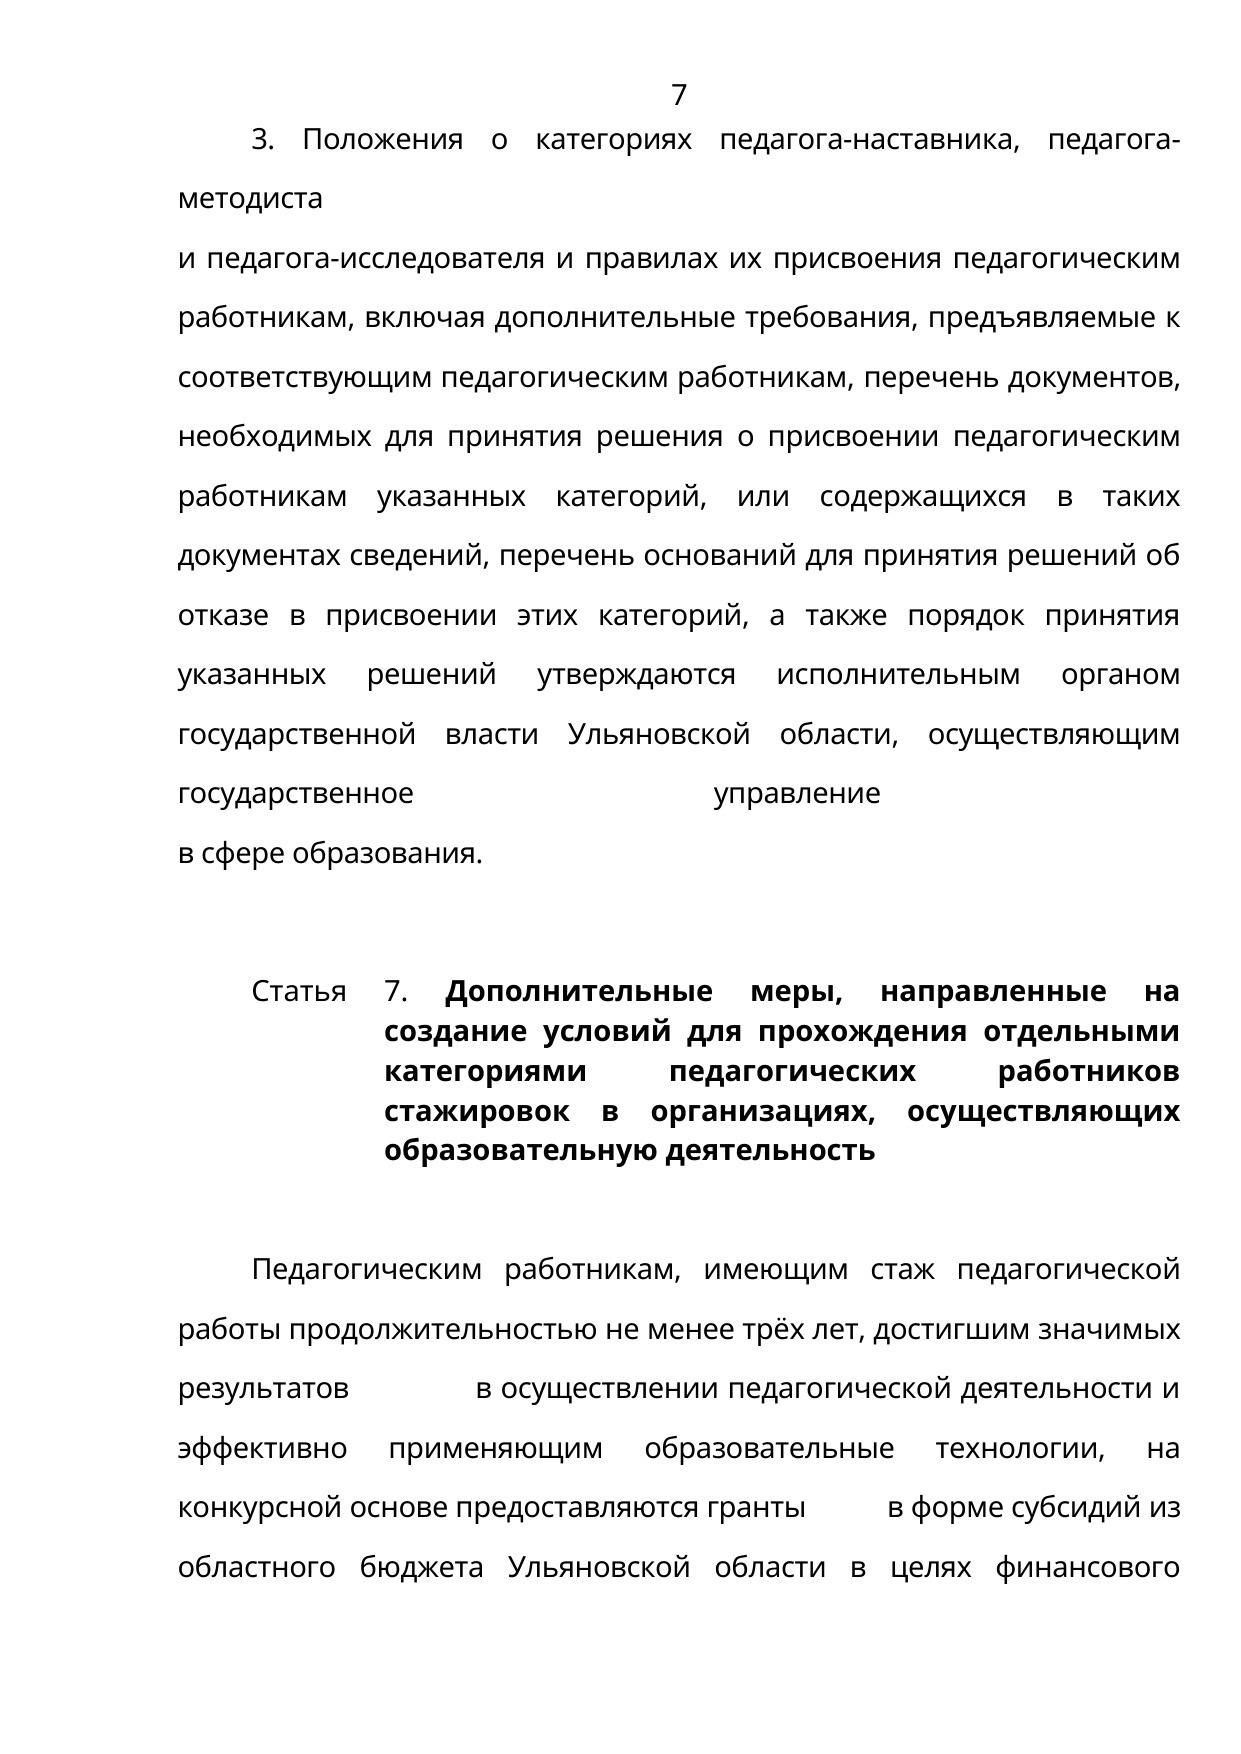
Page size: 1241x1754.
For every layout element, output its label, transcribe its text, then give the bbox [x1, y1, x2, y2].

text 3. Положения о категориях педагога-наставника, педагога-методиста и педагога-исследователя и правилах их присвоения педагогическим работникам, включая дополнительные требования, предъявляемые к соответствующим педагогическим работникам, перечень документов, необходимых для принятия решения о присвоении педагогическим работникам указанных категорий, или содержащихся в таких документах сведений, перечень оснований для принятия решений об отказе в присвоении этих категорий, а также порядок принятия указанных решений утверждаются исполнительным органом государственной власти Ульяновской области, осуществляющим государственное управление в сфере образования. [177, 118, 1181, 872]
text Статья 7. Дополнительные меры, направленные на создание условий для прохождения отдельными категориями педагогических работников стажировок в организациях, осуществляющих образовательную деятельность [251, 971, 1181, 1169]
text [177, 1248, 1181, 1586]
